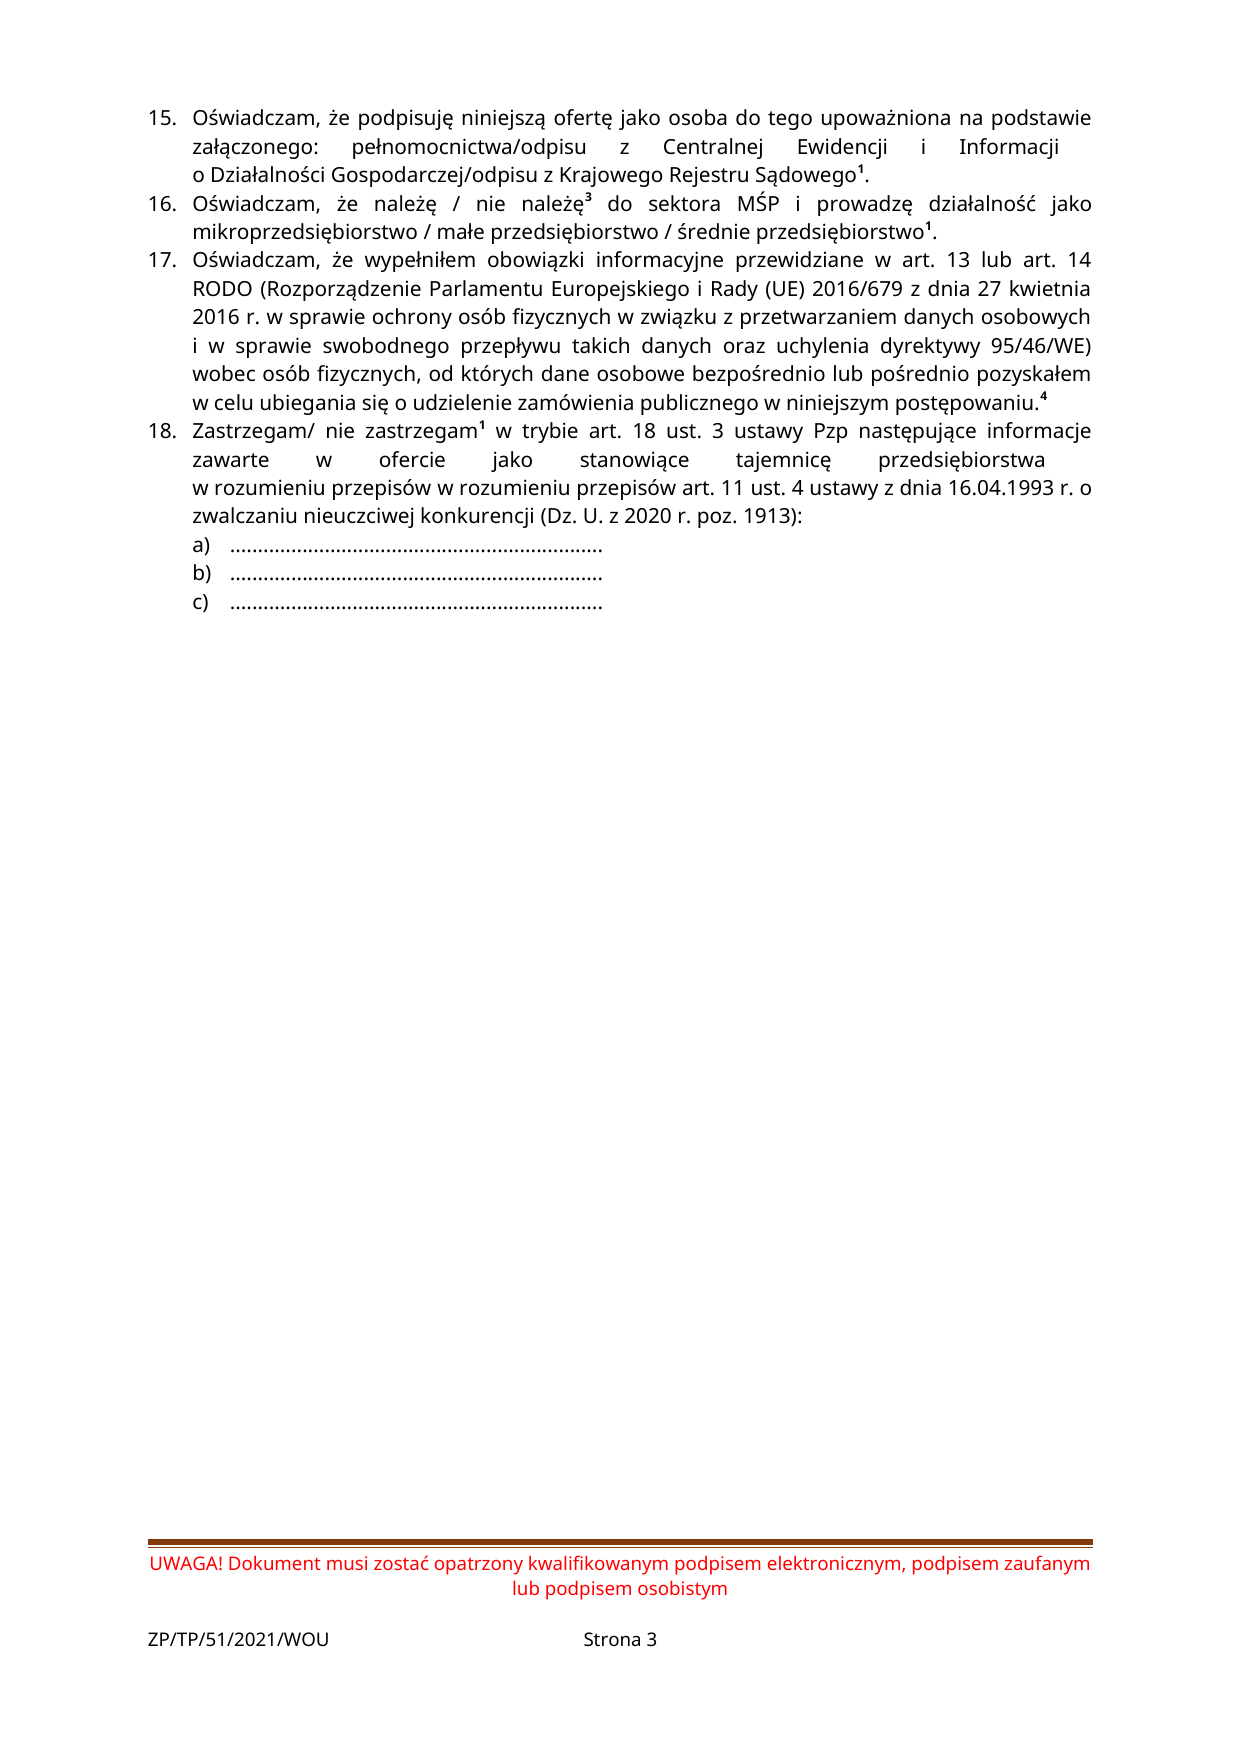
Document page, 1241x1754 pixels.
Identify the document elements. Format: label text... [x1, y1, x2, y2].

list Zastrzegam/ nie zastrzegam1 w trybie art. 18 ust. 3 ustawy Pzp następujące informacje zawarte w ofercie jako stanowiące tajemnicę przedsiębiorstwa w rozumieniu przepisów w rozumieniu przepisów art. 11 ust. 4 ustawy z dnia 16.04.1993 r. o zwalczaniu nieuczciwej konkurencji (Dz. U. z 2020 r. poz. 1913): [148, 416, 1093, 530]
list ................................................................... [192, 587, 1093, 615]
list ................................................................... [192, 530, 1093, 558]
list Oświadczam, że należę / nie należę3 do sektora MŚP i prowadzę działalność jako mikroprzedsiębiorstwo / małe przedsiębiorstwo / średnie przedsiębiorstwo1. [148, 189, 1093, 246]
list Oświadczam, że wypełniłem obowiązki informacyjne przewidziane w art. 13 lub art. 14 RODO (Rozporządzenie Parlamentu Europejskiego i Rady (UE) 2016/679 z dnia 27 kwietnia 2016 r. w sprawie ochrony osób fizycznych w związku z przetwarzaniem danych osobowych i w sprawie swobodnego przepływu takich danych oraz uchylenia dyrektywy 95/46/WE) wobec osób fizycznych, od których dane osobowe bezpośrednio lub pośrednio pozyskałem w celu ubiegania się o udzielenie zamówienia publicznego w niniejszym postępowaniu.4 [148, 246, 1093, 416]
list ................................................................... [192, 558, 1093, 587]
list Oświadczam, że podpisuję niniejszą ofertę jako osoba do tego upoważniona na podstawie załączonego: pełnomocnictwa/odpisu z Centralnej Ewidencji i Informacji o Działalności Gospodarczej/odpisu z Krajowego Rejestru Sądowego1. [148, 103, 1093, 189]
